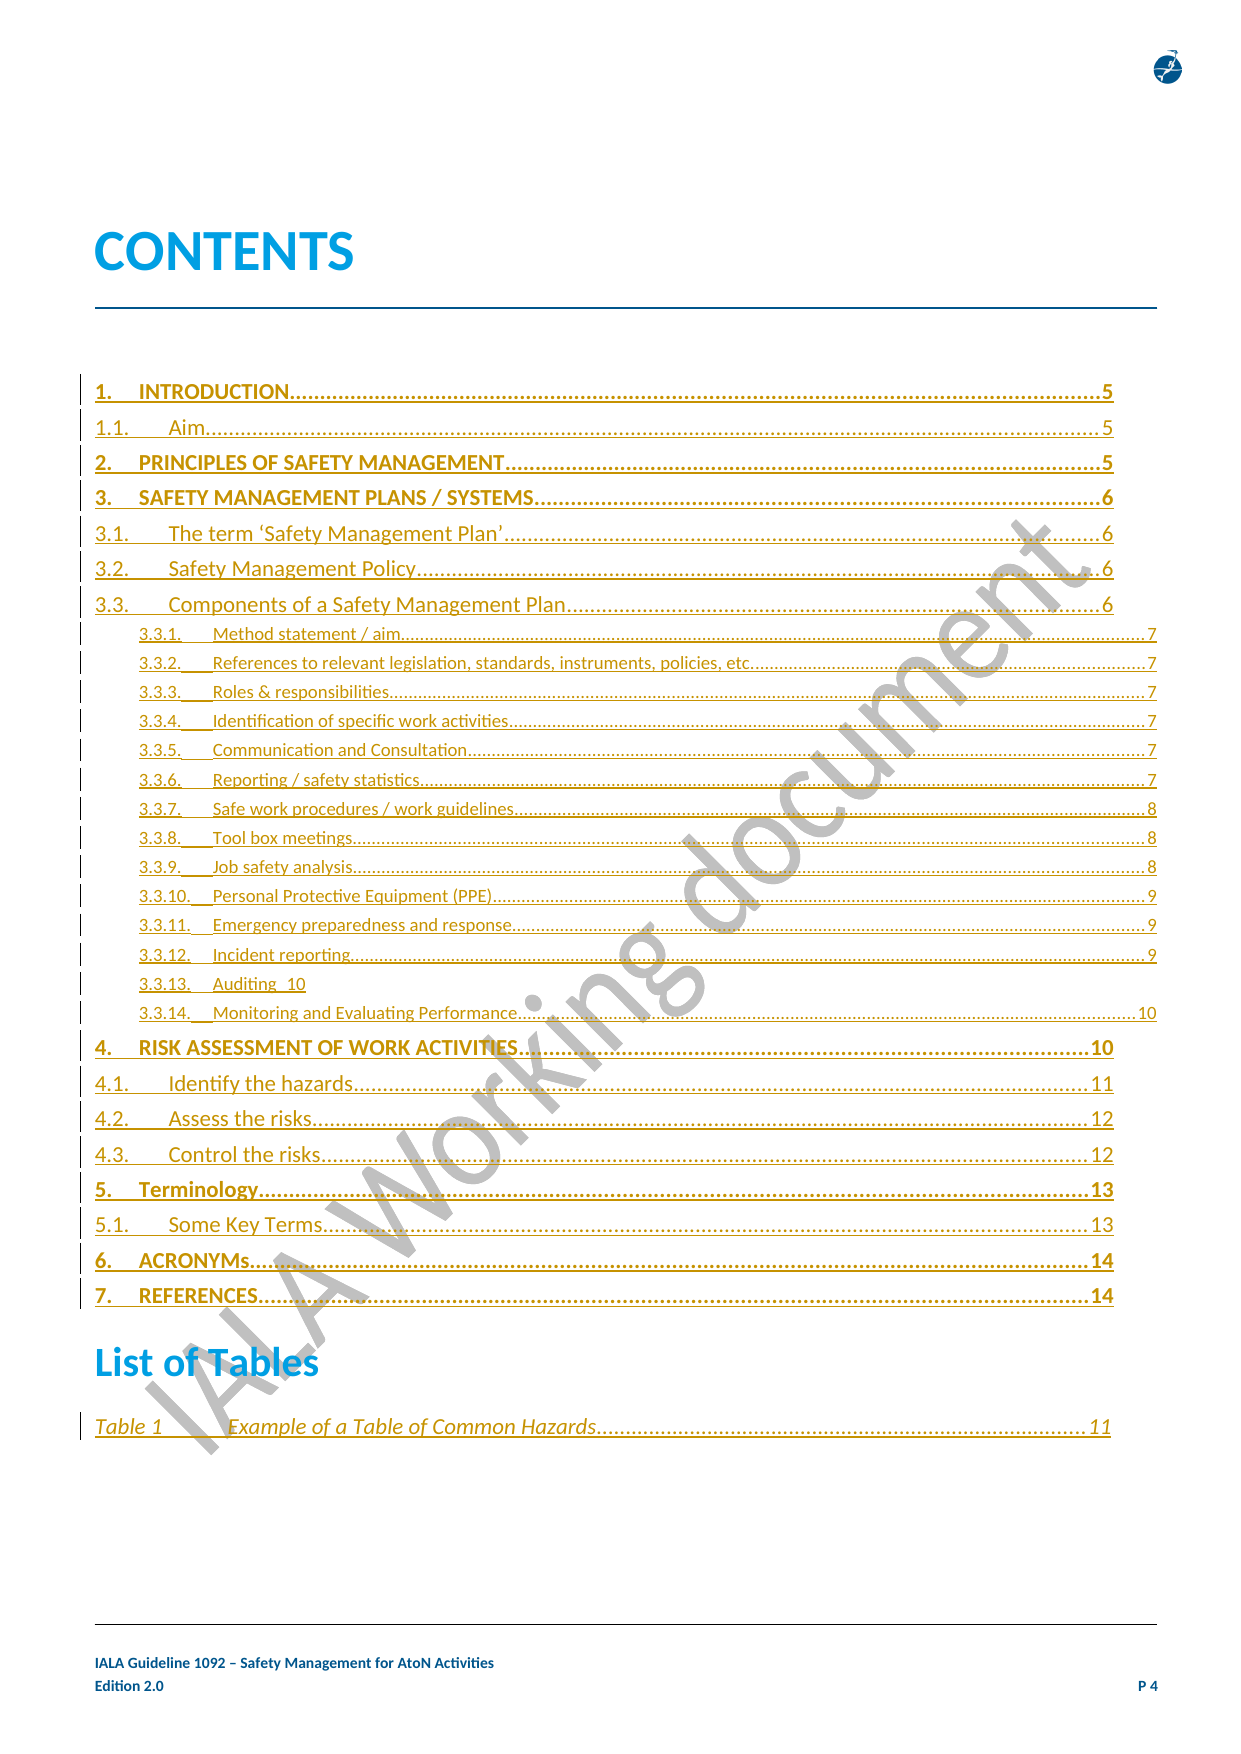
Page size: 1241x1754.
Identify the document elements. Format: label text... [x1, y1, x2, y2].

picture [1120, 0, 1241, 119]
list List of Tables [94, 1336, 1157, 1387]
